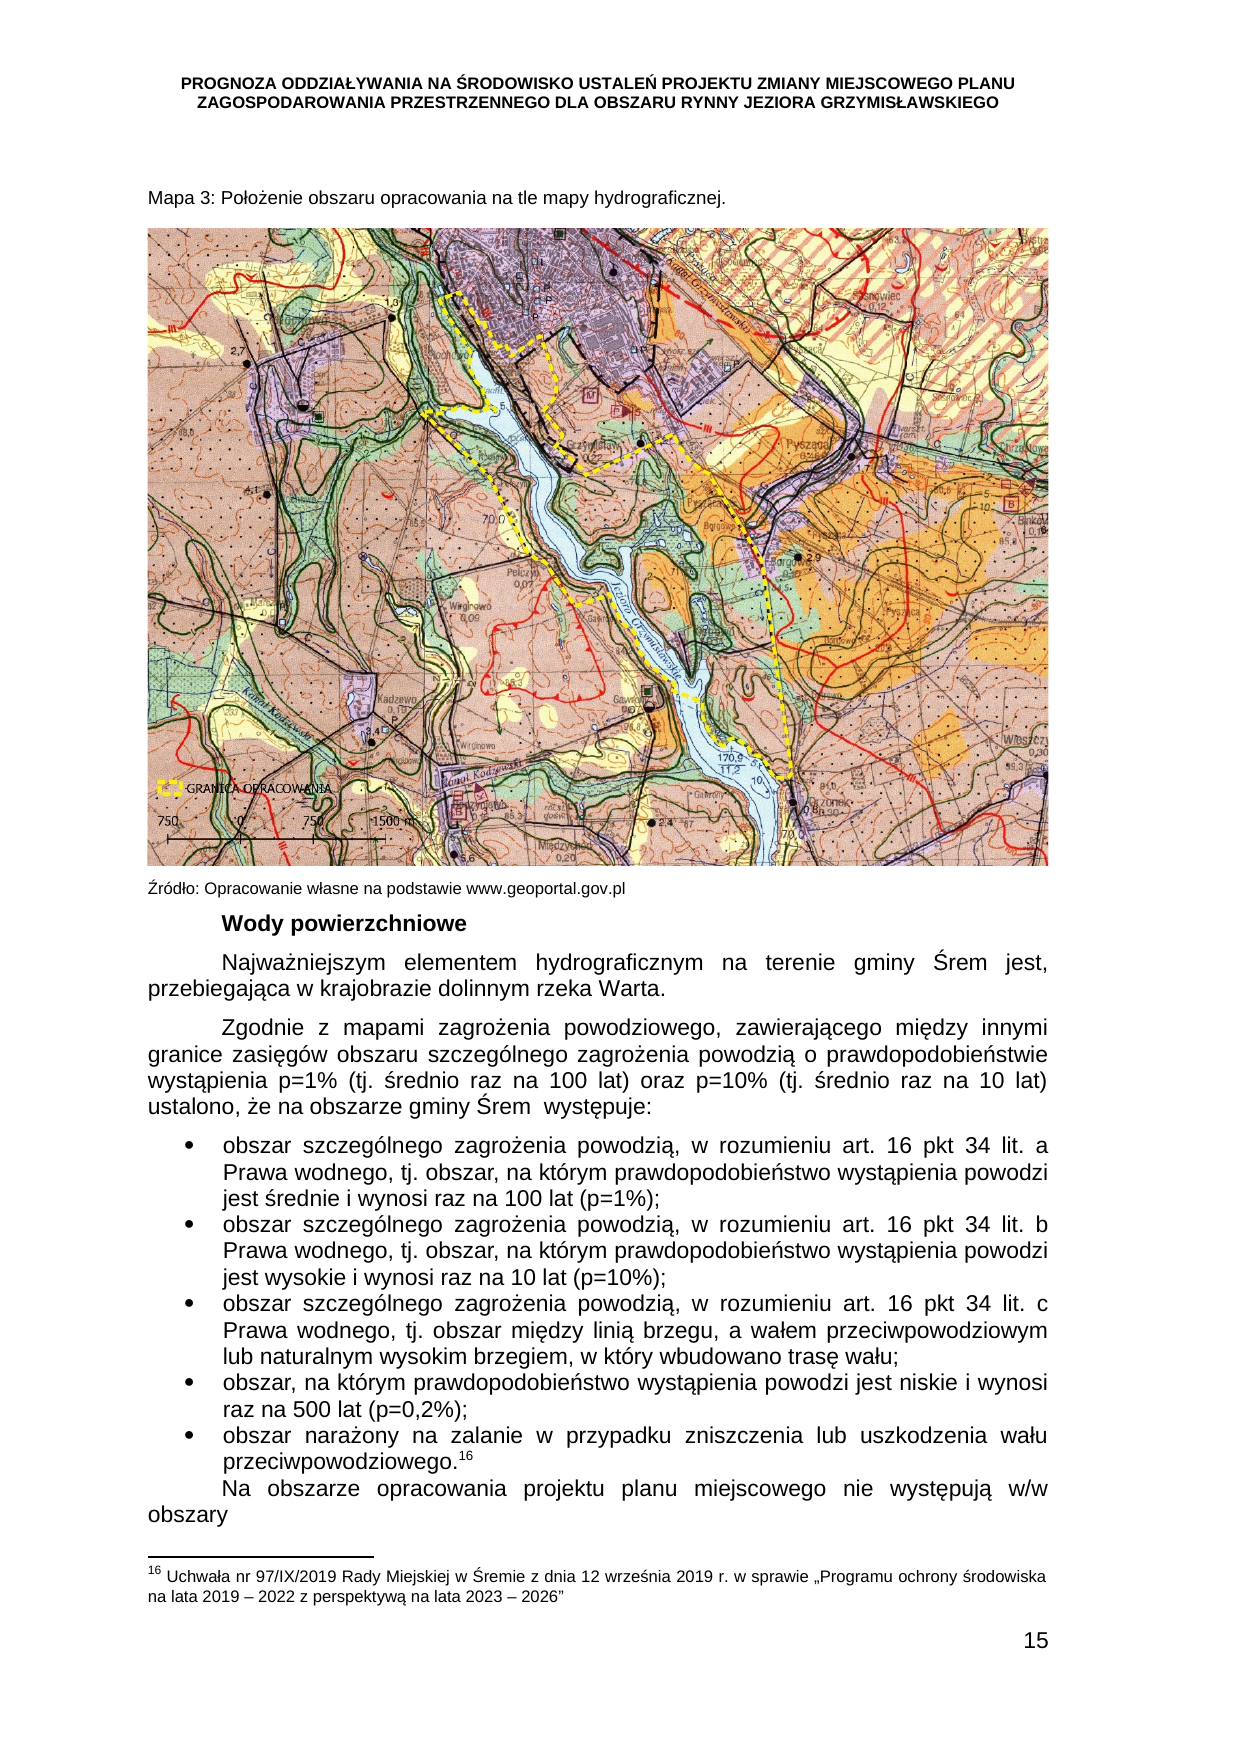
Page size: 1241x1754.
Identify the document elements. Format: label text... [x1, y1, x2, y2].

text Zgodnie z mapami zagrożenia powodziowego, zawierającego między innymi granice zasięgów obszaru szczególnego zagrożenia powodzią o prawdopodobieństwie wystąpienia p=1% (tj. średnio raz na 100 lat) oraz p=10% (tj. średnio raz na 10 lat) ustalono, że na obszarze gminy Śrem występuje: [148, 1014, 1048, 1119]
list obszar szczególnego zagrożenia powodzią, w rozumieniu art. 16 pkt 34 lit. a Prawa wodnego, tj. obszar, na którym prawdopodobieństwo wystąpienia powodzi jest średnie i wynosi raz na 100 lat (p=1%); [185, 1132, 1048, 1211]
list obszar, na którym prawdopodobieństwo wystąpienia powodzi jest niskie i wynosi raz na 500 lat (p=0,2%); [185, 1369, 1048, 1422]
picture [147, 228, 1049, 866]
text Na obszarze opracowania projektu planu miejscowego nie występują w/w obszary [148, 1475, 1048, 1527]
text Mapa 3: Położenie obszaru opracowania na tle mapy hydrograficznej. [148, 186, 1048, 208]
list obszar szczególnego zagrożenia powodzią, w rozumieniu art. 16 pkt 34 lit. b Prawa wodnego, tj. obszar, na którym prawdopodobieństwo wystąpienia powodzi jest wysokie i wynosi raz na 10 lat (p=10%); [185, 1211, 1048, 1290]
list obszar szczególnego zagrożenia powodzią, w rozumieniu art. 16 pkt 34 lit. c Prawa wodnego, tj. obszar między linią brzegu, a wałem przeciwpowodziowym lub naturalnym wysokim brzegiem, w który wbudowano trasę wału; [185, 1290, 1048, 1369]
text Najważniejszym elementem hydrograficznym na terenie gminy Śrem jest, przebiegająca w krajobrazie dolinnym rzeka Warta. [148, 949, 1048, 1002]
list obszar narażony na zalanie w przypadku zniszczenia lub uszkodzenia wału przeciwpowodziowego. [185, 1422, 1048, 1475]
text Źródło: Opracowanie własne na podstawie www.geoportal.gov.pl [148, 878, 1048, 898]
text Wody powierzchniowe [148, 910, 1048, 936]
